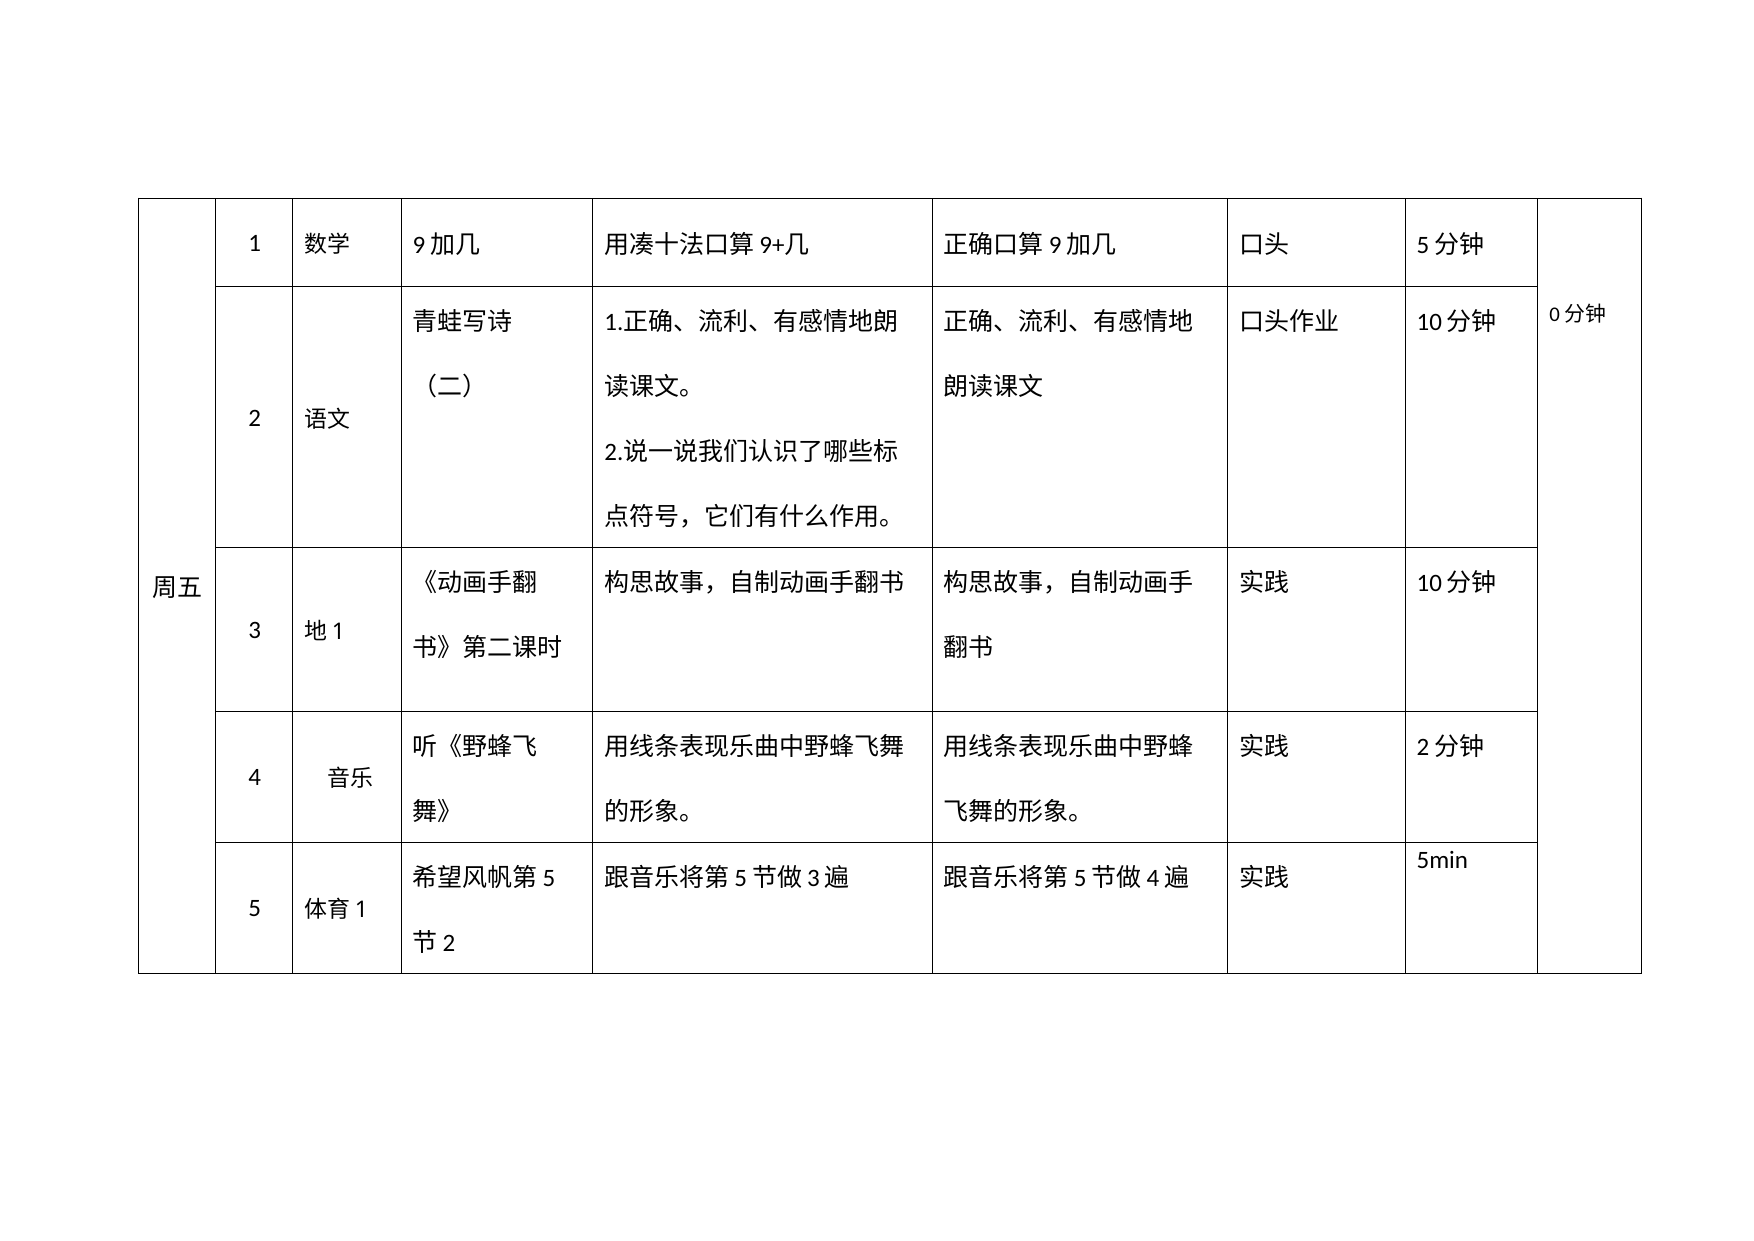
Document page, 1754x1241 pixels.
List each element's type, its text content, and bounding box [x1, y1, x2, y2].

table_cell 1.正确、流利、有感情地朗读课文。 2.说一说我们认识了哪些标点符号，它们有什么作用。 [593, 287, 932, 547]
table_cell 体育1 [293, 843, 401, 973]
table_cell 跟音乐将第5节做3遍 [593, 843, 932, 973]
table_cell 5 [216, 843, 292, 973]
table_cell 用线条表现乐曲中野蜂飞舞的形象。 [593, 712, 932, 842]
table_cell 《动画手翻书》第二课时 [402, 548, 592, 711]
table_cell 口头作业 [1228, 287, 1405, 547]
table_cell 青蛙写诗（二） [402, 287, 592, 547]
table_cell 数学 [293, 199, 401, 286]
table_cell 1 [216, 199, 292, 286]
table_cell 用线条表现乐曲中野蜂飞舞的形象。 [933, 712, 1227, 842]
table_cell 2分钟 [1406, 712, 1537, 842]
table_cell 语文 [293, 287, 401, 547]
table_cell 10分钟 [1406, 548, 1537, 711]
table_cell 地1 [293, 548, 401, 711]
table_cell 5min [1406, 843, 1537, 973]
table_cell 10分钟 [1406, 287, 1537, 547]
table_cell 5分钟 [1406, 199, 1537, 286]
table_cell 跟音乐将第5节做4遍 [933, 843, 1227, 973]
table_cell 音乐 [293, 712, 401, 842]
table_cell 实践 [1228, 548, 1405, 711]
table_cell 3 [216, 548, 292, 711]
table_cell 实践 [1228, 712, 1405, 842]
table_cell 希望风帆第5节2 [402, 843, 592, 973]
table_cell 用凑十法口算9+几 [593, 199, 932, 286]
table_cell 口头 [1228, 199, 1405, 286]
table_cell 正确口算9加几 [933, 199, 1227, 286]
table_cell 构思故事，自制动画手翻书 [933, 548, 1227, 711]
table_cell 0分钟 [1538, 199, 1641, 973]
table_cell 实践 [1228, 843, 1405, 973]
table_cell 4 [216, 712, 292, 842]
table_cell 周五 [139, 199, 215, 973]
table_cell 9加几 [402, 199, 592, 286]
table_cell 正确、流利、有感情地朗读课文 [933, 287, 1227, 547]
table_cell 听《野蜂飞舞》 [402, 712, 592, 842]
table_cell 2 [216, 287, 292, 547]
table_cell 构思故事，自制动画手翻书 [593, 548, 932, 711]
